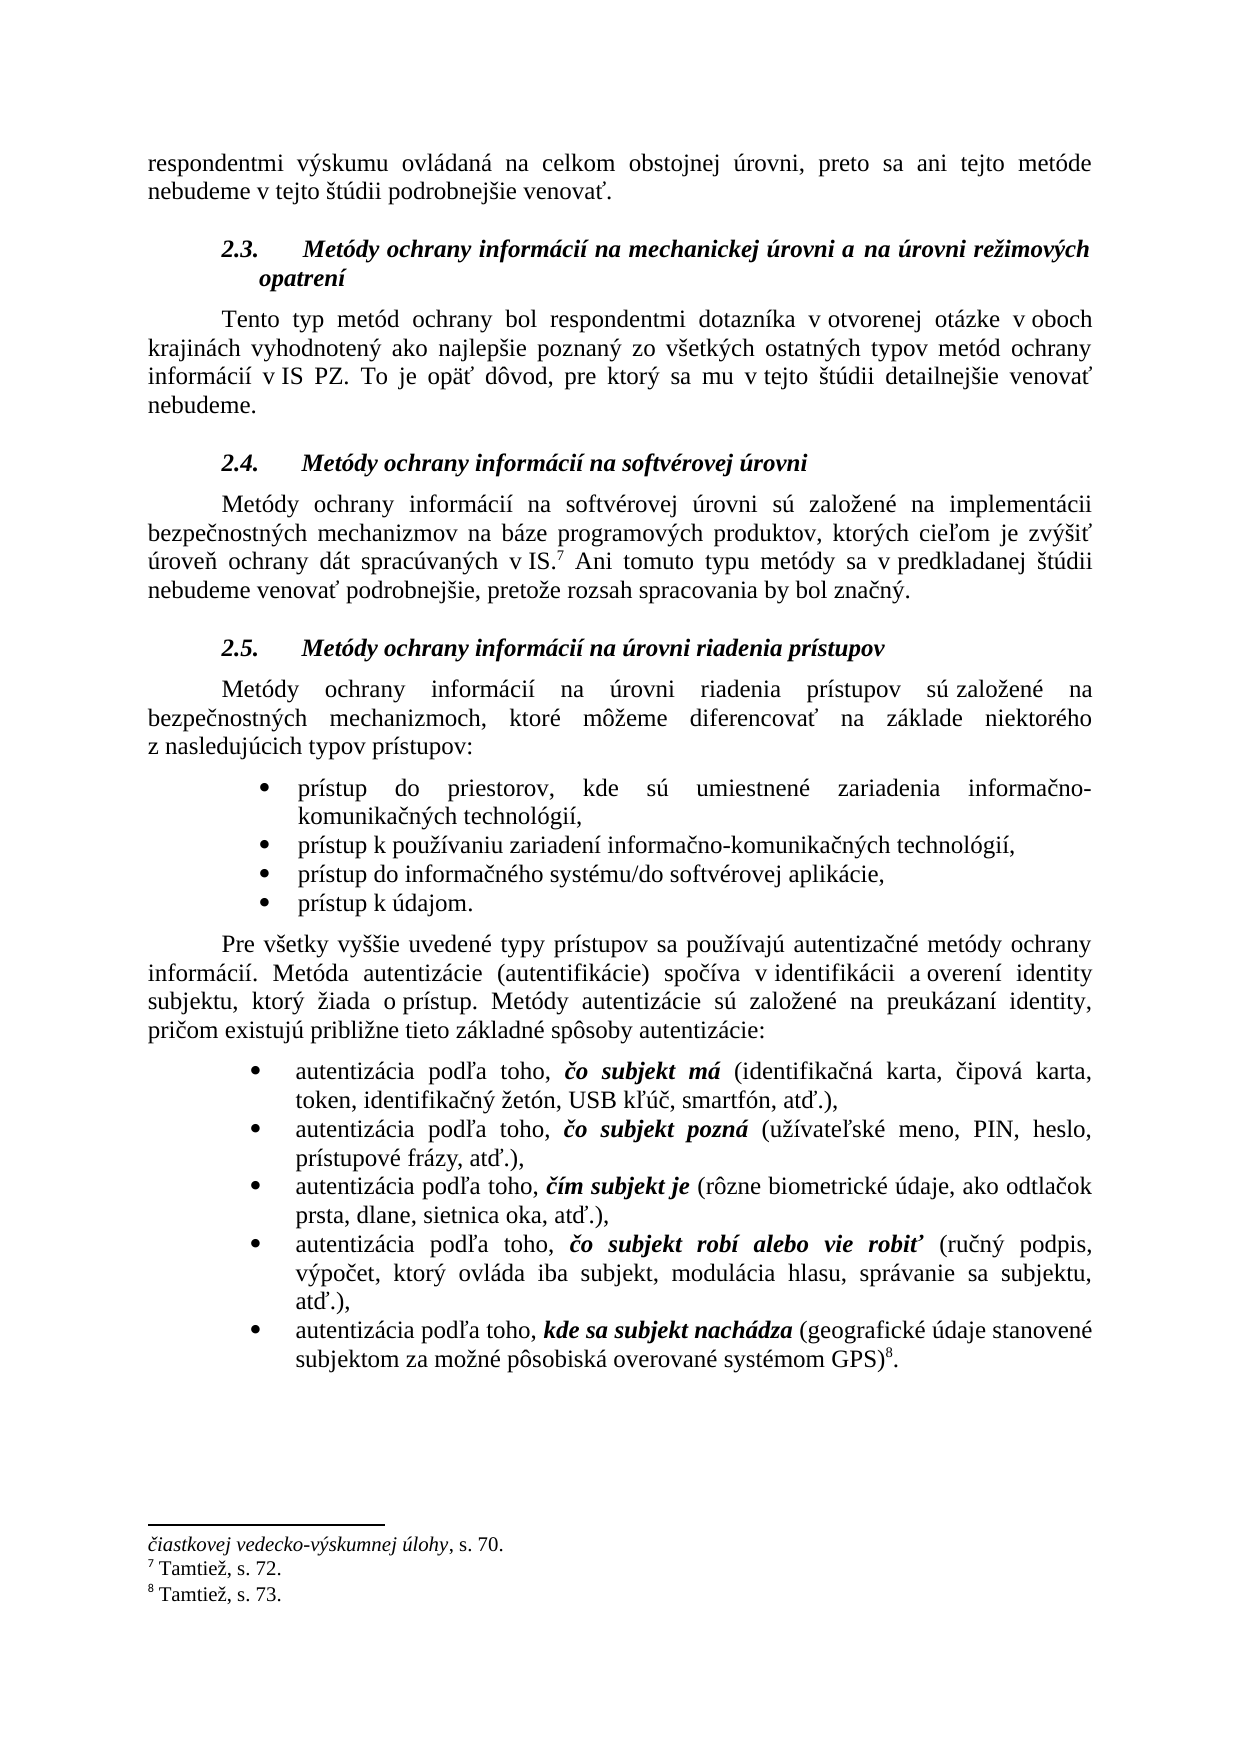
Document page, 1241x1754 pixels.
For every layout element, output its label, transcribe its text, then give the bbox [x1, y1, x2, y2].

text Tento typ metód ochrany bol respondentmi dotazníka v otvorenej otázke v oboch krajinách vyhodnotený ako najlepšie poznaný zo všetkých ostatných typov metód ochrany informácií v IS PZ. To je opäť dôvod, pre ktorý sa mu v tejto štúdii detailnejšie venovať nebudeme. [148, 304, 1093, 419]
text Metódy ochrany informácií na úrovni riadenia prístupov sú založené na bezpečnostných mechanizmoch, ktoré môžeme diferencovať na základe niektorého z nasledujúcich typov prístupov: [148, 674, 1093, 760]
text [148, 148, 1093, 205]
list autentizácia podľa toho, kde sa subjekt nachádza (geografické údaje stanovené subjektom za možné pôsobiská overované systémom GPS). [251, 1315, 1093, 1373]
list prístup do priestorov, kde sú umiestnené zariadenia informačno-komunikačných technológií, [260, 773, 1093, 830]
list Metódy ochrany informácií na úrovni riadenia prístupov [221, 633, 1093, 661]
list autentizácia podľa toho, čo subjekt pozná (užívateľské meno, PIN, heslo, prístupové frázy, atď.), [251, 1114, 1093, 1171]
list autentizácia podľa toho, čo subjekt robí alebo vie robiť (ručný podpis, výpočet, ktorý ovláda iba subjekt, modulácia hlasu, správanie sa subjektu, atď.), [251, 1229, 1093, 1315]
text Metódy ochrany informácií na softvérovej úrovni sú založené na implementácii bezpečnostných mechanizmov na báze programových produktov, ktorých cieľom je zvýšiť úroveň ochrany dát spracúvaných v IS. Ani tomuto typu metódy sa v predkladanej štúdii nebudeme venovať podrobnejšie, pretože rozsah spracovania by bol značný. [148, 489, 1093, 604]
list autentizácia podľa toho, čo subjekt má (identifikačná karta, čipová karta, token, identifikačný žetón, USB ​​kľúč, smartfón, atď.), [251, 1056, 1093, 1114]
list Metódy ochrany informácií na softvérovej úrovni [221, 448, 1093, 476]
text Pre všetky vyššie uvedené typy prístupov sa používajú autentizačné metódy ochrany informácií. Metóda autentizácie (autentifikácie) spočíva v identifikácii a overení identity subjektu, ktorý žiada o prístup. Metódy autentizácie sú založené na preukázaní identity, pričom existujú približne tieto základné spôsoby autentizácie: [148, 929, 1093, 1044]
list prístup do informačného systému/do softvérovej aplikácie, [260, 859, 1093, 888]
list prístup k používaniu zariadení informačno-komunikačných technológií, [260, 830, 1093, 859]
list autentizácia podľa toho, čím subjekt je (rôzne biometrické údaje, ako odtlačok prsta, dlane, sietnica oka, atď.), [251, 1171, 1093, 1229]
list Metódy ochrany informácií na mechanickej úrovni a na úrovni režimových opatrení [221, 234, 1093, 291]
list prístup k údajom. [260, 888, 1093, 916]
